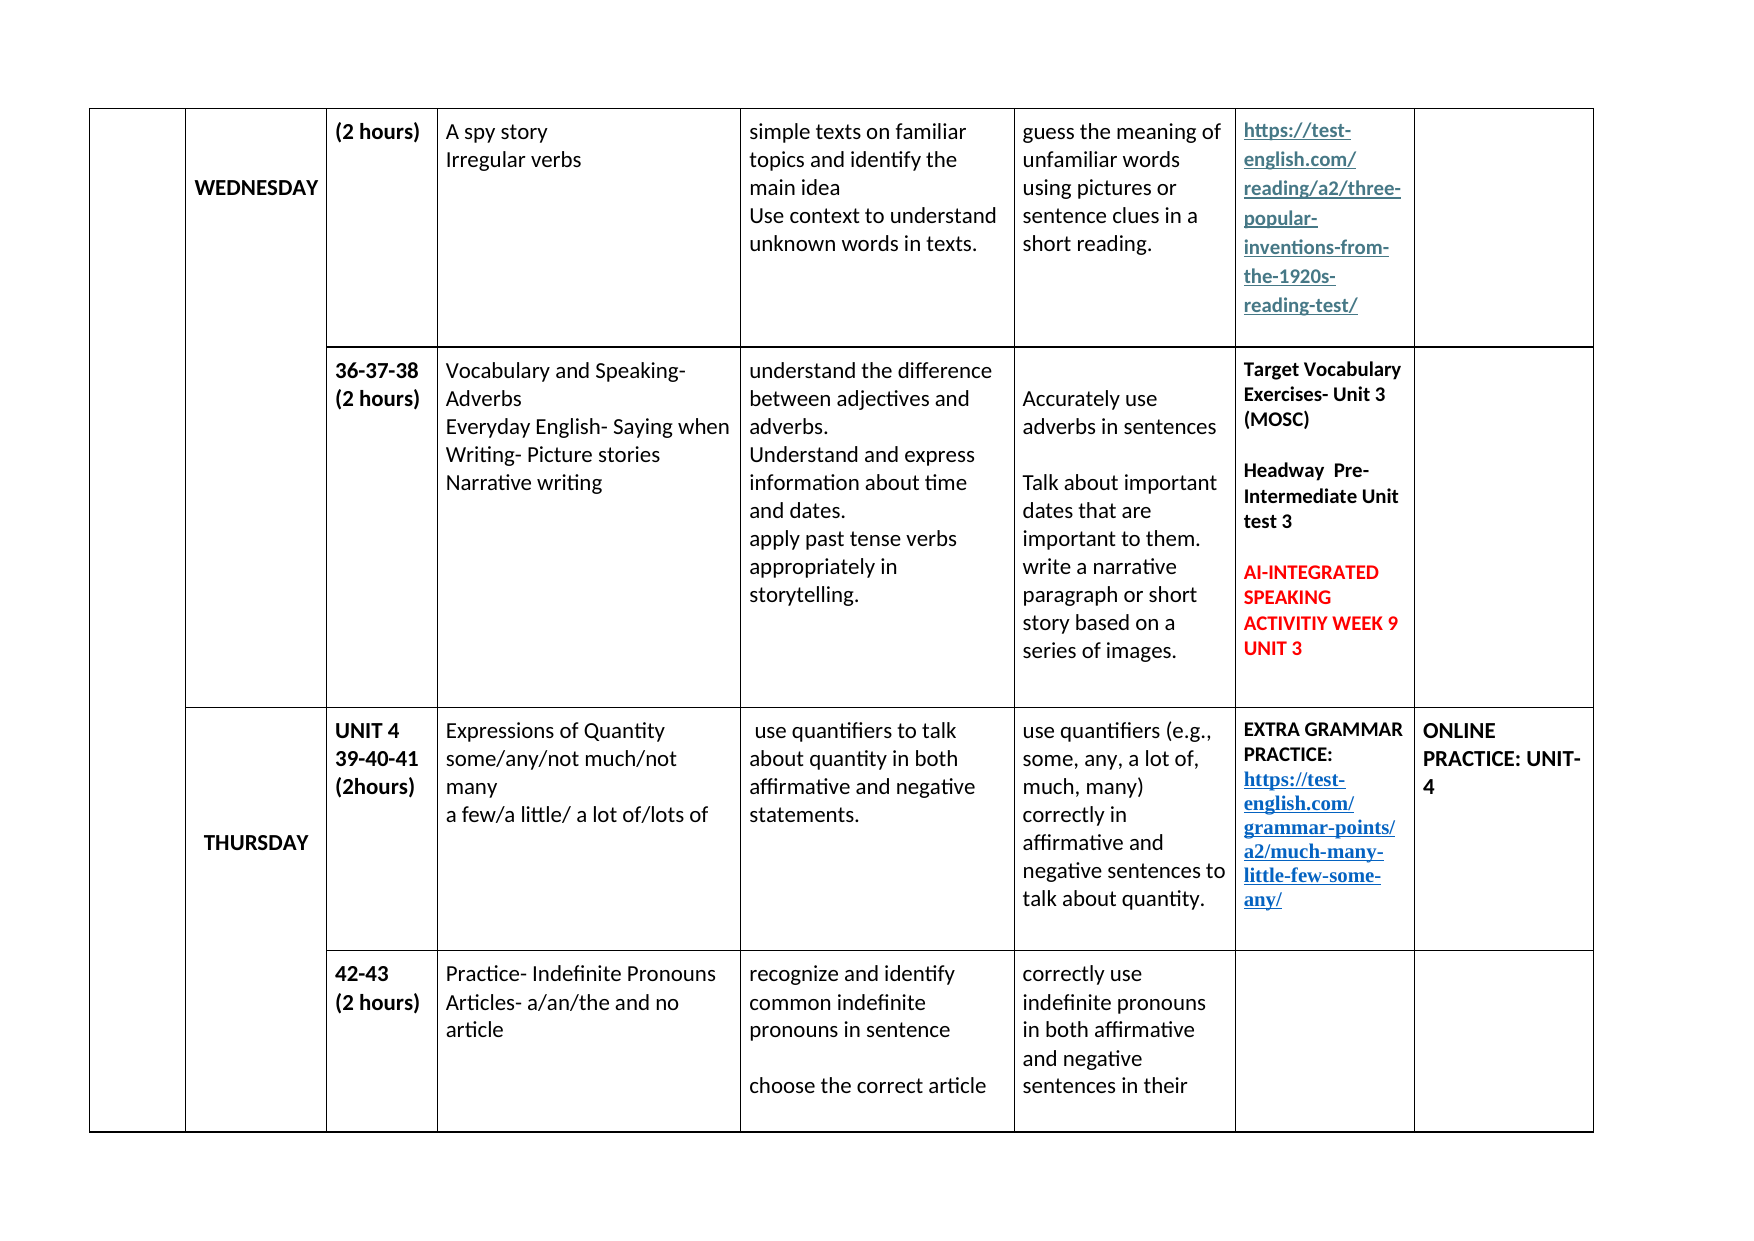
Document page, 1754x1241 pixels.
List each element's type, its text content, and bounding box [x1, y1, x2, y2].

table_cell WEDNESDAY [186, 109, 326, 707]
table_cell [1415, 348, 1593, 707]
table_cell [1236, 109, 1414, 346]
table_cell Extra GRAMMAR Practice: https://test-english.com/grammar-points/a2/much-many-little-few-some-any/ [1236, 708, 1414, 950]
table_cell 42-43 (2 hours) [327, 951, 437, 1131]
table_cell 34-35 (2 hours) [327, 109, 437, 346]
table_cell [1415, 109, 1593, 346]
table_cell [438, 951, 740, 1131]
table_cell Expressions of Quantity some/any/not much/not many a few/a little/ a lot of/lots of [438, 708, 740, 950]
table_cell use quantifiers to talk about quantity in both affirmative and negative statements. [741, 708, 1014, 950]
table_cell ONLINE PRACTICE: UNIT-4 [1415, 708, 1593, 950]
table_cell Vocabulary and Speaking- Adverbs Everyday English- Saying when Writing- Picture stories Narrative writing [438, 348, 740, 707]
table_cell Target Vocabulary Exercises- Unit 3 (MOSC) Headway Pre- Intermediate Unit test 3 AI-INTEGRATED SPEAKING ACTIVITIY WEEK 9 UNIT 3 [1236, 348, 1414, 707]
table_cell 36-37-38 (2 hours) [327, 348, 437, 707]
table_cell [1236, 951, 1414, 1131]
table_cell THURSDAY [186, 708, 326, 1131]
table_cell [741, 951, 1014, 1131]
table_cell understand the difference between adjectives and adverbs. Understand and express information about time and dates. apply past tense verbs appropriately in storytelling. [741, 348, 1014, 707]
table_cell Accurately use adverbs in sentences Talk about important dates that are important to them. write a narrative paragraph or short story based on a series of images. [1015, 348, 1235, 707]
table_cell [438, 109, 740, 346]
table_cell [741, 109, 1014, 346]
table_cell UNIT 4 39-40-41 (2hours) [327, 708, 437, 950]
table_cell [1015, 109, 1235, 346]
table_cell use quantifiers (e.g., some, any, a lot of, much, many) correctly in affirmative and negative sentences to talk about quantity. [1015, 708, 1235, 950]
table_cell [1015, 951, 1235, 1131]
table_cell [1415, 951, 1593, 1131]
